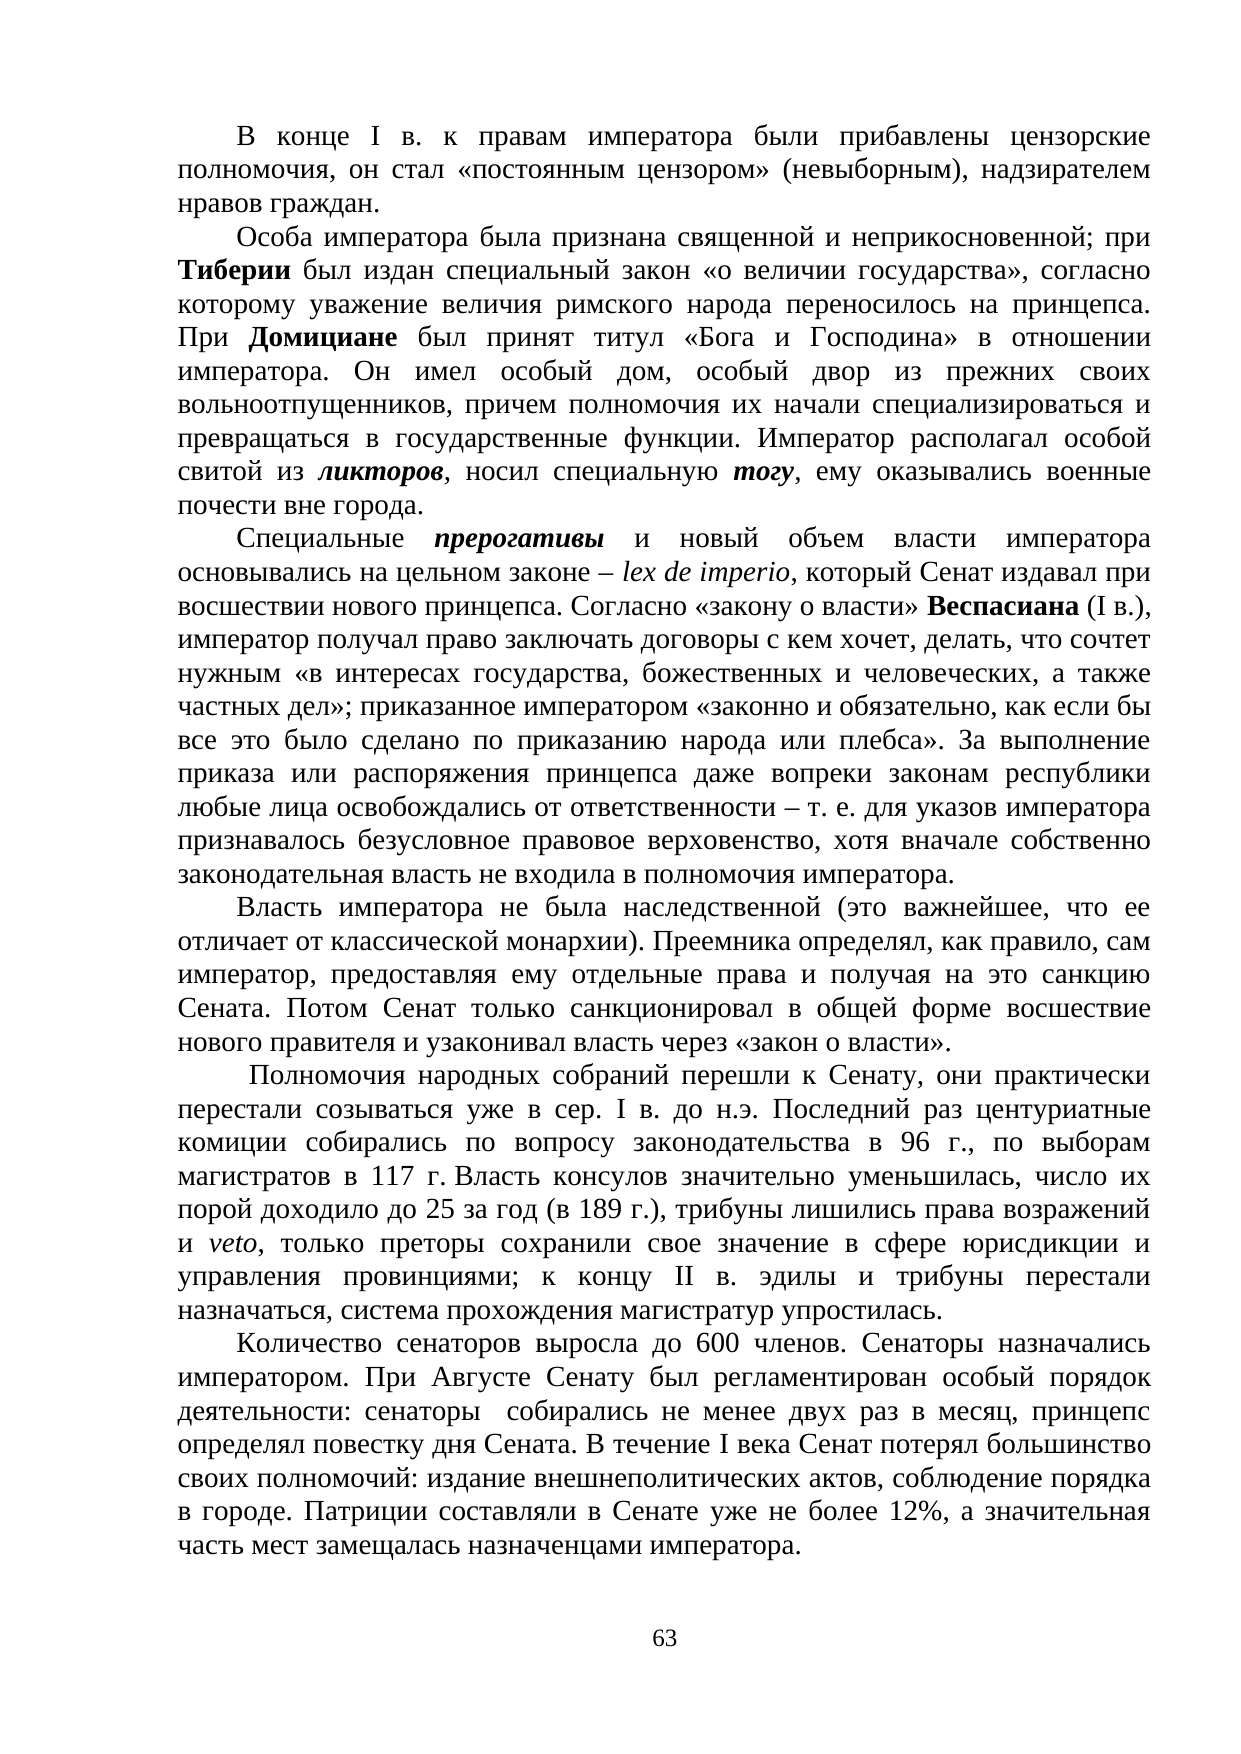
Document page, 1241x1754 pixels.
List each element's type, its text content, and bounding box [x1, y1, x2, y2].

text Власть императора не была наследственной (это важнейшее, что ее отличает от классической монархии). Преемника определял, как правило, сам император, предоставляя ему отдельные права и получая на это санкцию Сената. Потом Сенат только санкционировал в общей форме восшествие нового правителя и узаконивал власть через «закон о власти». [177, 889, 1152, 1057]
text Количество сенаторов выросла до 600 членов. Сенаторы назначались императором. При Августе Сенату был регламентирован особый порядок деятельности: сенаторы собирались не менее двух раз в месяц, принцепс определял повестку дня Сената. В течение I века Сенат потерял большинство своих полномочий: издание внешнеполитических актов, соблюдение порядка в городе. Патриции составляли в Сенате уже не более 12%, а значительная часть мест замещалась назначенцами императора. [177, 1326, 1152, 1560]
text Особа императора была признана священной и неприкосновенной; при Тиберии был издан специальный закон «о величии государства», согласно которому уважение величия римского народа переносилось на принцепса. При Домициане был принят титул «Бога и Господина» в отношении императора. Он имел особый дом, особый двор из прежних своих вольноотпущенников, причем полномочия их начали специализироваться и превращаться в государственные функции. Император располагал особой свитой из ликторов, носил специальную тогу, ему оказывались военные почести вне города. [177, 219, 1152, 521]
text Специальные прерогативы и новый объем власти императора основывались на цельном законе – lex de imperio, который Сенат издавал при восшествии нового принцепса. Согласно «закону о власти» Веспасиана (I в.), император получал право заключать договоры с кем хочет, делать, что сочтет нужным «в интересах государства, божественных и человеческих, а также частных дел»; приказанное императором «законно и обязательно, как если бы все это было сделано по приказанию народа или плебса». За выполнение приказа или распоряжения принцепса даже вопреки законам республики любые лица освобождались от ответственности – т. е. для указов императора признавалось безусловное правовое верховенство, хотя вначале собственно законодательная власть не входила в полномочия императора. [177, 521, 1152, 889]
text В конце I в. к правам императора были прибавлены цензорские полномочия, он стал «постоянным цензором» (невыборным), надзирателем нравов граждан. [177, 118, 1152, 219]
text Полномочия народных собраний перешли к Сенату, они практически перестали созываться уже в сер. I в. до н.э. Последний раз центуриатные комиции собирались по вопросу законодательства в ., по выборам магистратов в . Власть консулов значительно уменьшилась, число их порой доходило до 25 за год (в .), трибуны лишились права возражений и veto, только преторы сохранили свое значение в сфере юрисдикции и управления провинциями; к концу II в. эдилы и трибуны перестали назначаться, система прохождения магистратур упростилась. [177, 1057, 1152, 1326]
